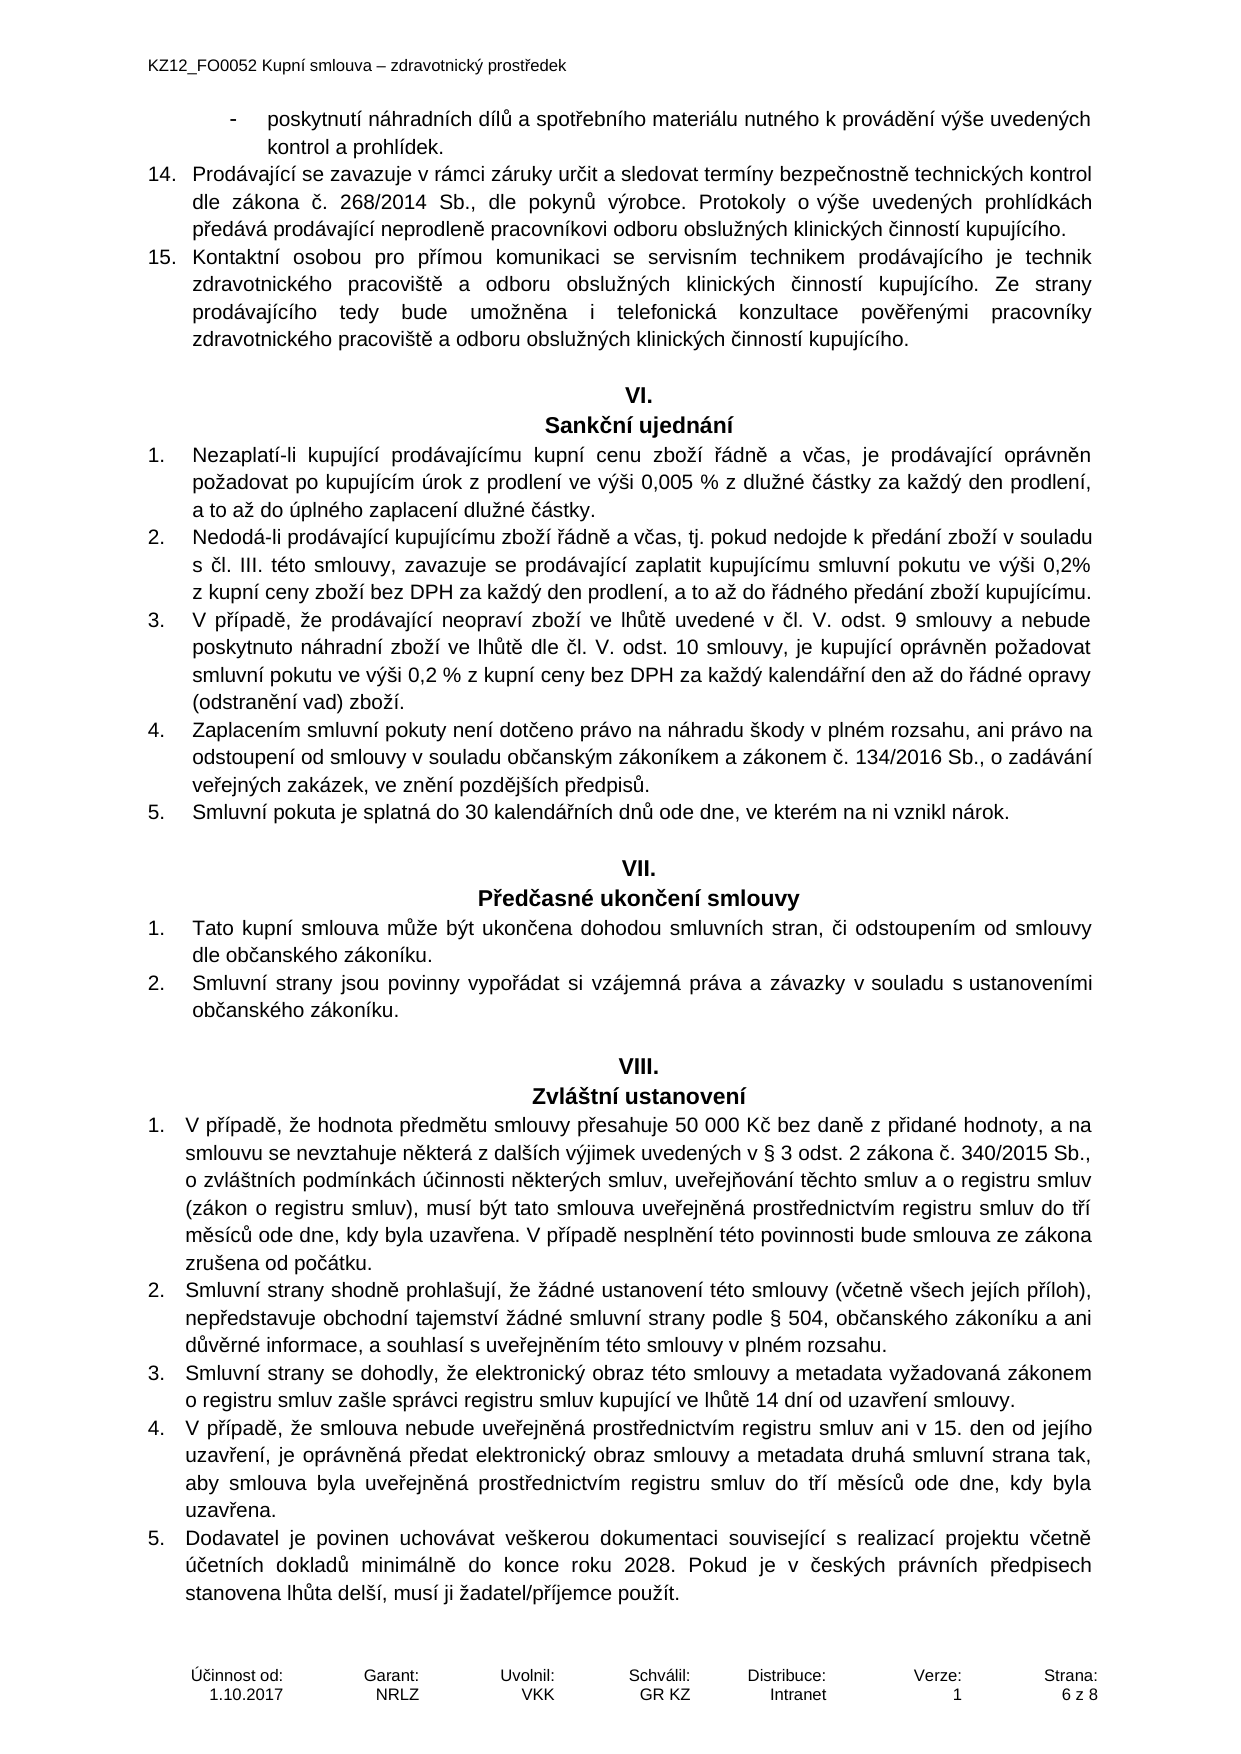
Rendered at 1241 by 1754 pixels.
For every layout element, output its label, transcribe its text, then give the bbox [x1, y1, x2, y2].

list Prodávající se zavazuje v rámci záruky určit a sledovat termíny bezpečnostně technických kontrol dle zákona č. 268/2014 Sb., dle pokynů výrobce. Protokoly o výše uvedených prohlídkách předává prodávající neprodleně pracovníkovi odboru obslužných klinických činností kupujícího. [148, 162, 1093, 241]
list Kontaktní osobou pro přímou komunikaci se servisním technikem prodávajícího je technik zdravotnického pracoviště a odboru obslužných klinických činností kupujícího. Ze strany prodávajícího tedy bude umožněna i telefonická konzultace pověřenými pracovníky zdravotnického pracoviště a odboru obslužných klinických činností kupujícího. [148, 244, 1093, 351]
text Sankční ujednání [185, 412, 1093, 439]
list Zaplacením smluvní pokuty není dotčeno právo na náhradu škody v plném rozsahu, ani právo na odstoupení od smlouvy v souladu občanským zákoníkem a zákonem č. 134/2016 Sb., o zadávání veřejných zakázek, ve znění pozdějších předpisů. [148, 717, 1093, 796]
text VII. [185, 855, 1093, 881]
list V případě, že smlouva nebude uveřejněná prostřednictvím registru smluv ani v 15. den od jejího uzavření, je oprávněná předat elektronický obraz smlouvy a metadata druhá smluvní strana tak, aby smlouva byla uveřejněná prostřednictvím registru smluv do tří měsíců ode dne, kdy byla uzavřena. [148, 1416, 1093, 1522]
list V případě, že prodávající neopraví zboží ve lhůtě uvedené v čl. V. odst. 9 smlouvy a nebude poskytnuto náhradní zboží ve lhůtě dle čl. V. odst. 10 smlouvy, je kupující oprávněn požadovat smluvní pokutu ve výši 0,2 % z kupní ceny bez DPH za každý kalendářní den až do řádné opravy (odstranění vad) zboží. [148, 607, 1093, 714]
list Smluvní pokuta je splatná do 30 kalendářních dnů ode dne, ve kterém na ni vznikl nárok. [148, 800, 1093, 824]
list Smluvní strany jsou povinny vypořádat si vzájemná práva a závazky v souladu s ustanoveními občanského zákoníku. [148, 970, 1093, 1022]
list Nedodá-li prodávající kupujícímu zboží řádně a včas, tj. pokud nedojde k předání zboží v souladu s čl. III. této smlouvy, zavazuje se prodávající zaplatit kupujícímu smluvní pokutu ve výši 0,2% z kupní ceny zboží bez DPH za každý den prodlení, a to až do řádného předání zboží kupujícímu. [148, 525, 1093, 604]
subtitle Předčasné ukončení smlouvy [185, 885, 1093, 912]
list V případě, že hodnota předmětu smlouvy přesahuje 50 000 Kč bez daně z přidané hodnoty, a na smlouvu se nevztahuje některá z dalších výjimek uvedených v § 3 odst. 2 zákona č. 340/2015 Sb., o zvláštních podmínkách účinnosti některých smluv, uveřejňování těchto smluv a o registru smluv (zákon o registru smluv), musí být tato smlouva uveřejněná prostřednictvím registru smluv do tří měsíců ode dne, kdy byla uzavřena. V případě nesplnění této povinnosti bude smlouva ze zákona zrušena od počátku. [148, 1113, 1093, 1275]
list poskytnutí náhradních dílů a spotřebního materiálu nutného k provádění výše uvedených kontrol a prohlídek. [229, 107, 1093, 158]
subtitle Zvláštní ustanovení [185, 1083, 1093, 1109]
text VI. [185, 382, 1093, 408]
list Tato kupní smlouva může být ukončena dohodou smluvních stran, či odstoupením od smlouvy dle občanského zákoníku. [148, 915, 1093, 967]
list Smluvní strany shodně prohlašují, že žádné ustanovení této smlouvy (včetně všech jejích příloh), nepředstavuje obchodní tajemství žádné smluvní strany podle § 504, občanského zákoníku a ani důvěrné informace, a souhlasí s uveřejněním této smlouvy v plném rozsahu. [148, 1278, 1093, 1357]
list Nezaplatí-li kupující prodávajícímu kupní cenu zboží řádně a včas, je prodávající oprávněn požadovat po kupujícím úrok z prodlení ve výši 0,005 % z dlužné částky za každý den prodlení, a to až do úplného zaplacení dlužné částky. [148, 442, 1093, 521]
list Dodavatel je povinen uchovávat veškerou dokumentaci související s realizací projektu včetně účetních dokladů minimálně do konce roku 2028. Pokud je v českých právních předpisech stanovena lhůta delší, musí ji žadatel/příjemce použít. [148, 1526, 1093, 1605]
list Smluvní strany se dohodly, že elektronický obraz této smlouvy a metadata vyžadovaná zákonem o registru smluv zašle správci registru smluv kupující ve lhůtě 14 dní od uzavření smlouvy. [148, 1361, 1093, 1412]
text VIII. [185, 1053, 1093, 1079]
